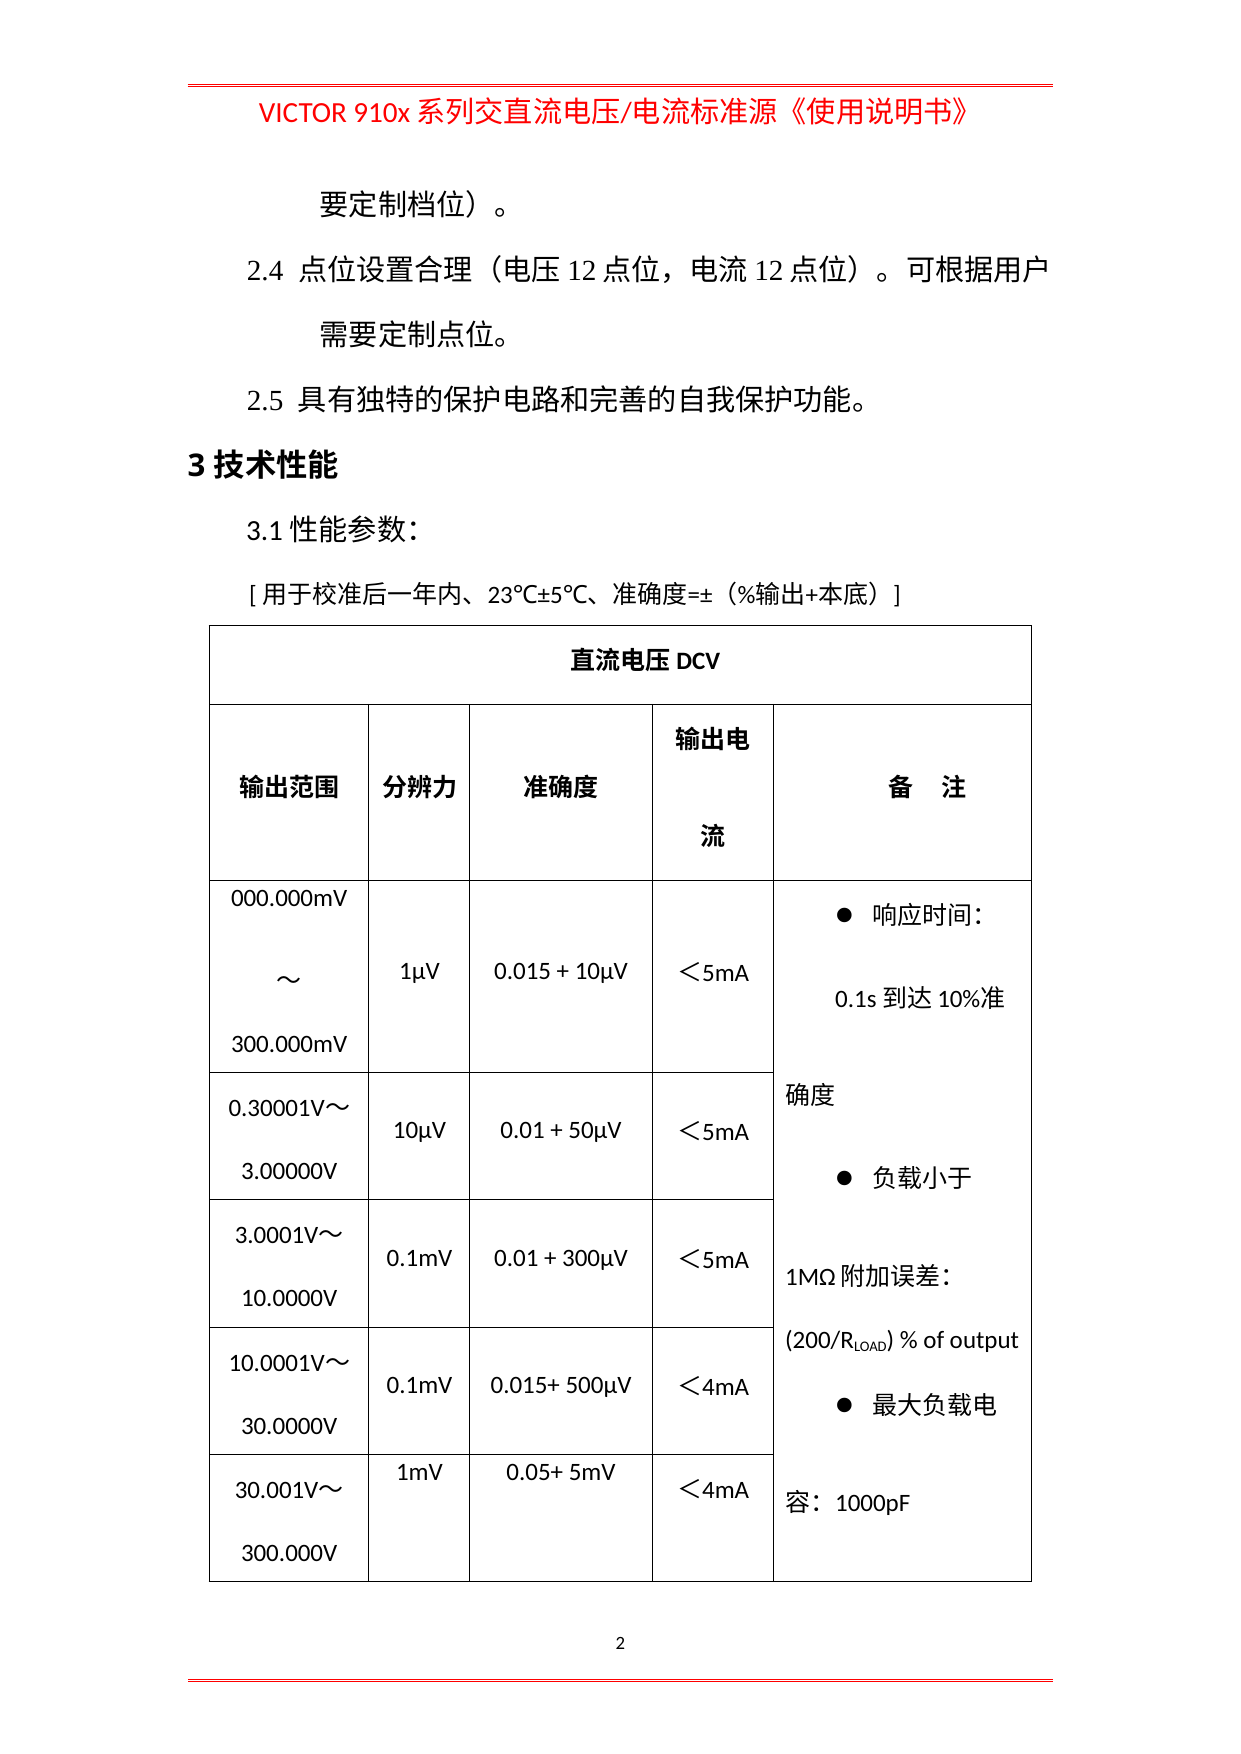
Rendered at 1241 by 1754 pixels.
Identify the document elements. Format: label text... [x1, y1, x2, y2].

table_cell 0.1mV [369, 1328, 469, 1454]
table_cell 1mV [369, 1455, 469, 1581]
table_cell 0.015 + 10µV [470, 881, 652, 1072]
table_cell 3.0001V～10.0000V [210, 1200, 368, 1327]
text [ 用于校准后一年内、23℃±5℃、准确度=±（%输出+本底）] [187, 560, 1053, 625]
table_cell 10μV [369, 1073, 469, 1199]
table_cell 分辨力 [369, 705, 469, 880]
table_cell 输出范围 [210, 705, 368, 880]
table_cell 0.30001V～3.00000V [210, 1073, 368, 1199]
table_cell ＜5mA [653, 1200, 773, 1327]
text 2.4 点位设置合理（电压12点位，电流12点位）。可根据用户需要定制点位。 [247, 235, 1053, 365]
table_cell 30.001V～300.000V [210, 1455, 368, 1581]
table_cell ＜4mA [653, 1328, 773, 1454]
table_cell 1μV [369, 881, 469, 1072]
table_cell 0.01 + 50µV [470, 1073, 652, 1199]
table_cell 响应时间： 0.1s 到达10%准确度 负载小于1MΩ附加误差：(200/RLOAD) % of output 最大负载电容：1000pF [774, 881, 1031, 1581]
table_cell 0.01 + 300µV [470, 1200, 652, 1327]
table_cell ＜5mA [653, 1073, 773, 1199]
table_cell 输出电流 [653, 705, 773, 880]
table_cell 备 注 [774, 705, 1031, 880]
text 3 技术性能 [187, 430, 1053, 495]
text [247, 170, 1053, 235]
text 3.1 性能参数： [187, 495, 1053, 560]
table_cell 10.0001V～30.0000V [210, 1328, 368, 1454]
table_cell 000.000mV～300.000mV [210, 881, 368, 1072]
table_header 直流电压 DCV [210, 626, 1031, 704]
table_cell 0.05+ 5mV [470, 1455, 652, 1581]
table_cell ＜5mA [653, 881, 773, 1072]
table_cell 0.1mV [369, 1200, 469, 1327]
table_cell 0.015+ 500µV [470, 1328, 652, 1454]
text 2.5 具有独特的保护电路和完善的自我保护功能。 [188, 365, 1053, 430]
table_cell 准确度 [470, 705, 652, 880]
table_cell ＜4mA [653, 1455, 773, 1581]
